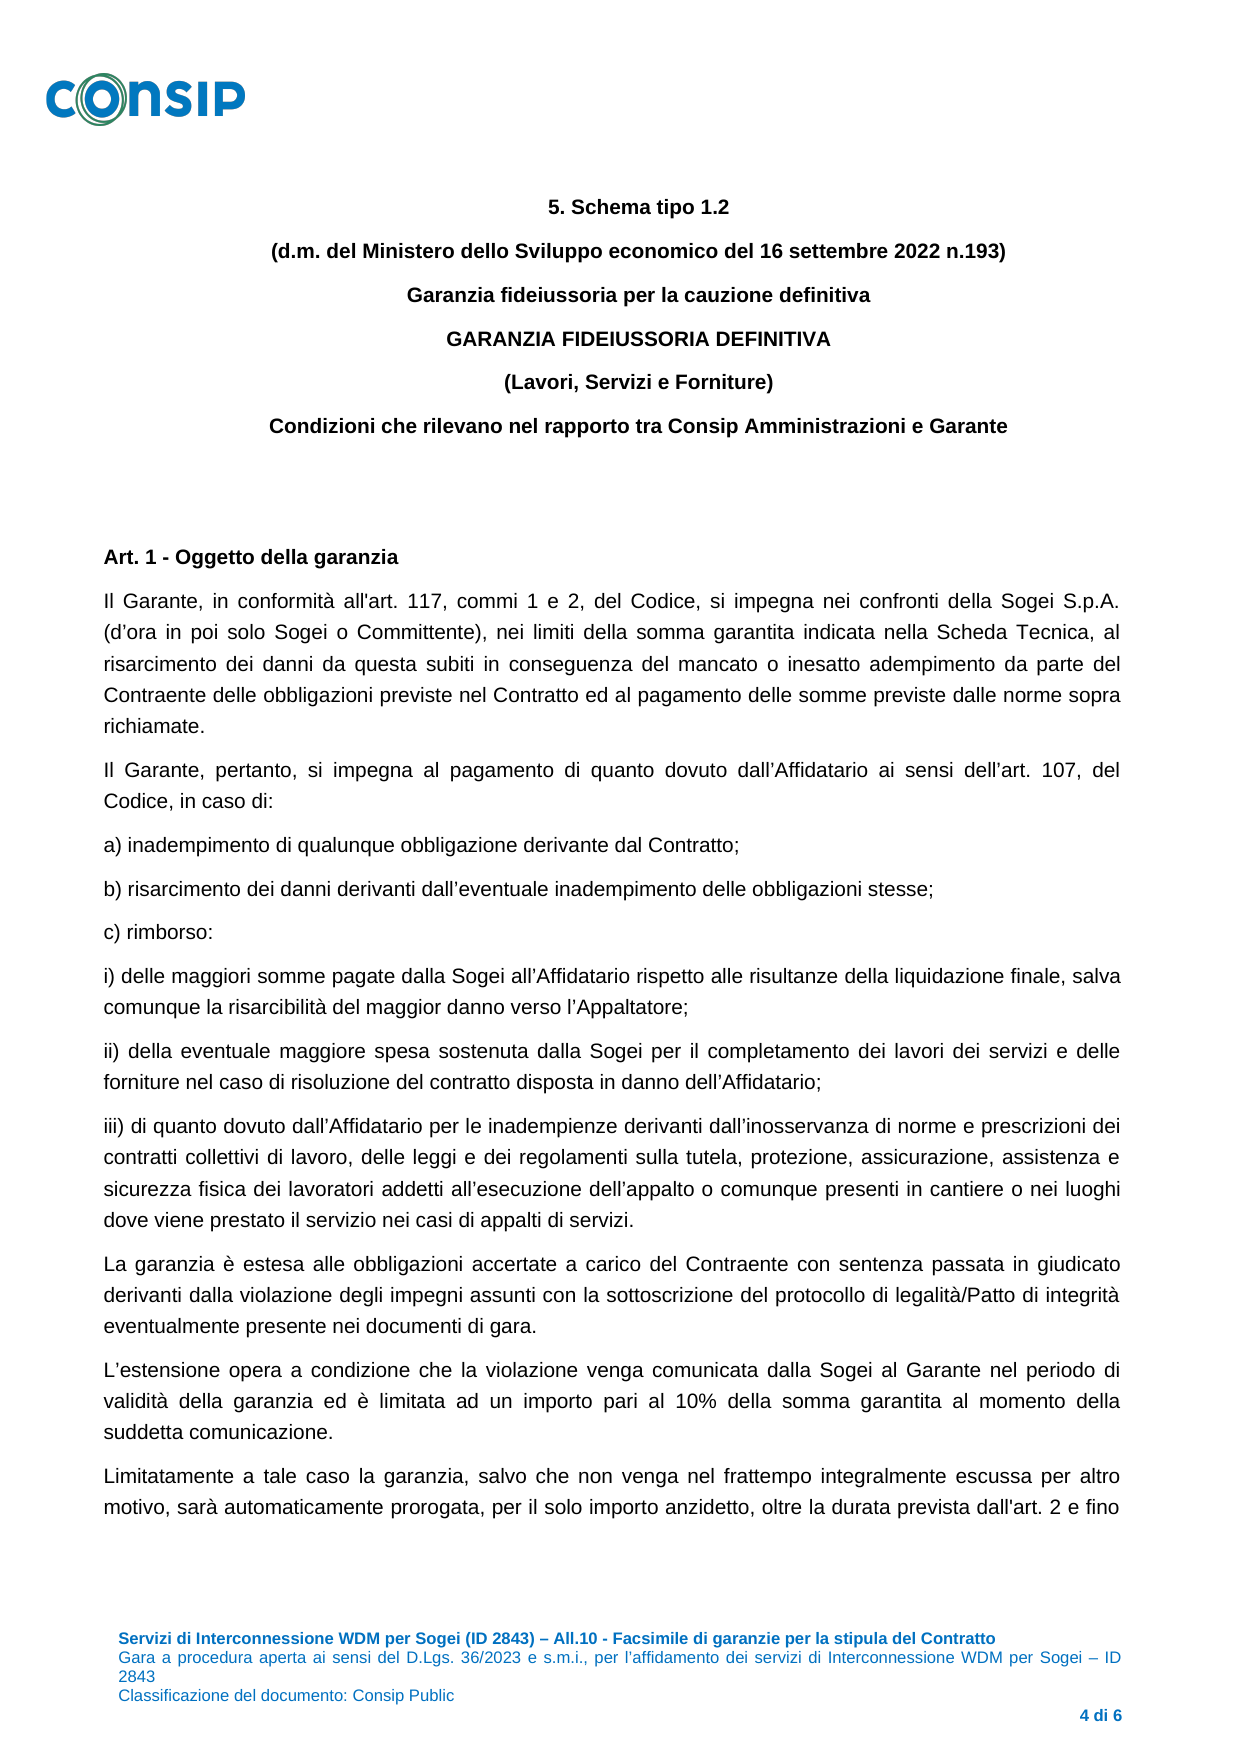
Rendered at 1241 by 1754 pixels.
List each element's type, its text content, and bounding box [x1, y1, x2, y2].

text Garanzia fideiussoria per la cauzione definitiva [155, 277, 1122, 308]
text Il Garante, pertanto, si impegna al pagamento di quanto dovuto dall’Affidatario ai sensi dell’art. 107, del Codice, in caso di: [103, 752, 1122, 815]
text GARANZIA FIDEIUSSORIA DEFINITIVA [155, 321, 1122, 352]
text a) inadempimento di qualunque obbligazione derivante dal Contratto; [103, 827, 1122, 858]
text (d.m. del Ministero dello Sviluppo economico del 16 settembre 2022 n.193) [155, 233, 1122, 265]
text iii) di quanto dovuto dall’Affidatario per le inadempienze derivanti dall’inosservanza di norme e prescrizioni dei contratti collettivi di lavoro, delle leggi e dei regolamenti sulla tutela, protezione, assicurazione, assistenza e sicurezza fisica dei lavoratori addetti all’esecuzione dell’appalto o comunque presenti in cantiere o nei luoghi dove viene prestato il servizio nei casi di appalti di servizi. [103, 1108, 1122, 1233]
text ii) della eventuale maggiore spesa sostenuta dalla Sogei per il completamento dei lavori dei servizi e delle forniture nel caso di risoluzione del contratto disposta in danno dell’Affidatario; [103, 1033, 1122, 1096]
text L’estensione opera a condizione che la violazione venga comunicata dalla Sogei al Garante nel periodo di validità della garanzia ed è limitata ad un importo pari al 10% della somma garantita al momento della suddetta comunicazione. [103, 1352, 1122, 1446]
text c) rimborso: [103, 915, 1122, 946]
text Condizioni che rilevano nel rapporto tra Consip Amministrazioni e Garante [155, 408, 1122, 440]
text La garanzia è estesa alle obbligazioni accertate a carico del Contraente con sentenza passata in giudicato derivanti dalla violazione degli impegni assunti con la sottoscrizione del protocollo di legalità/Patto di integrità eventualmente presente nei documenti di gara. [103, 1246, 1122, 1340]
text 5. Schema tipo 1.2 [155, 190, 1122, 221]
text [103, 1458, 1122, 1521]
text Il Garante, in conformità all'art. 117, commi 1 e 2, del Codice, si impegna nei confronti della Sogei S.p.A. (d’ora in poi solo Sogei o Committente), nei limiti della somma garantita indicata nella Scheda Tecnica, al risarcimento dei danni da questa subiti in conseguenza del mancato o inesatto adempimento da parte del Contraente delle obbligazioni previste nel Contratto ed al pagamento delle somme previste dalle norme sopra richiamate. [103, 583, 1122, 740]
text b) risarcimento dei danni derivanti dall’eventuale inadempimento delle obbligazioni stesse; [103, 871, 1122, 902]
picture [46, 73, 245, 126]
text Art. 1 - Oggetto della garanzia [103, 540, 1122, 571]
text i) delle maggiori somme pagate dalla Sogei all’Affidatario rispetto alle risultanze della liquidazione finale, salva comunque la risarcibilità del maggior danno verso l’Appaltatore; [103, 958, 1122, 1021]
text (Lavori, Servizi e Forniture) [155, 365, 1122, 396]
